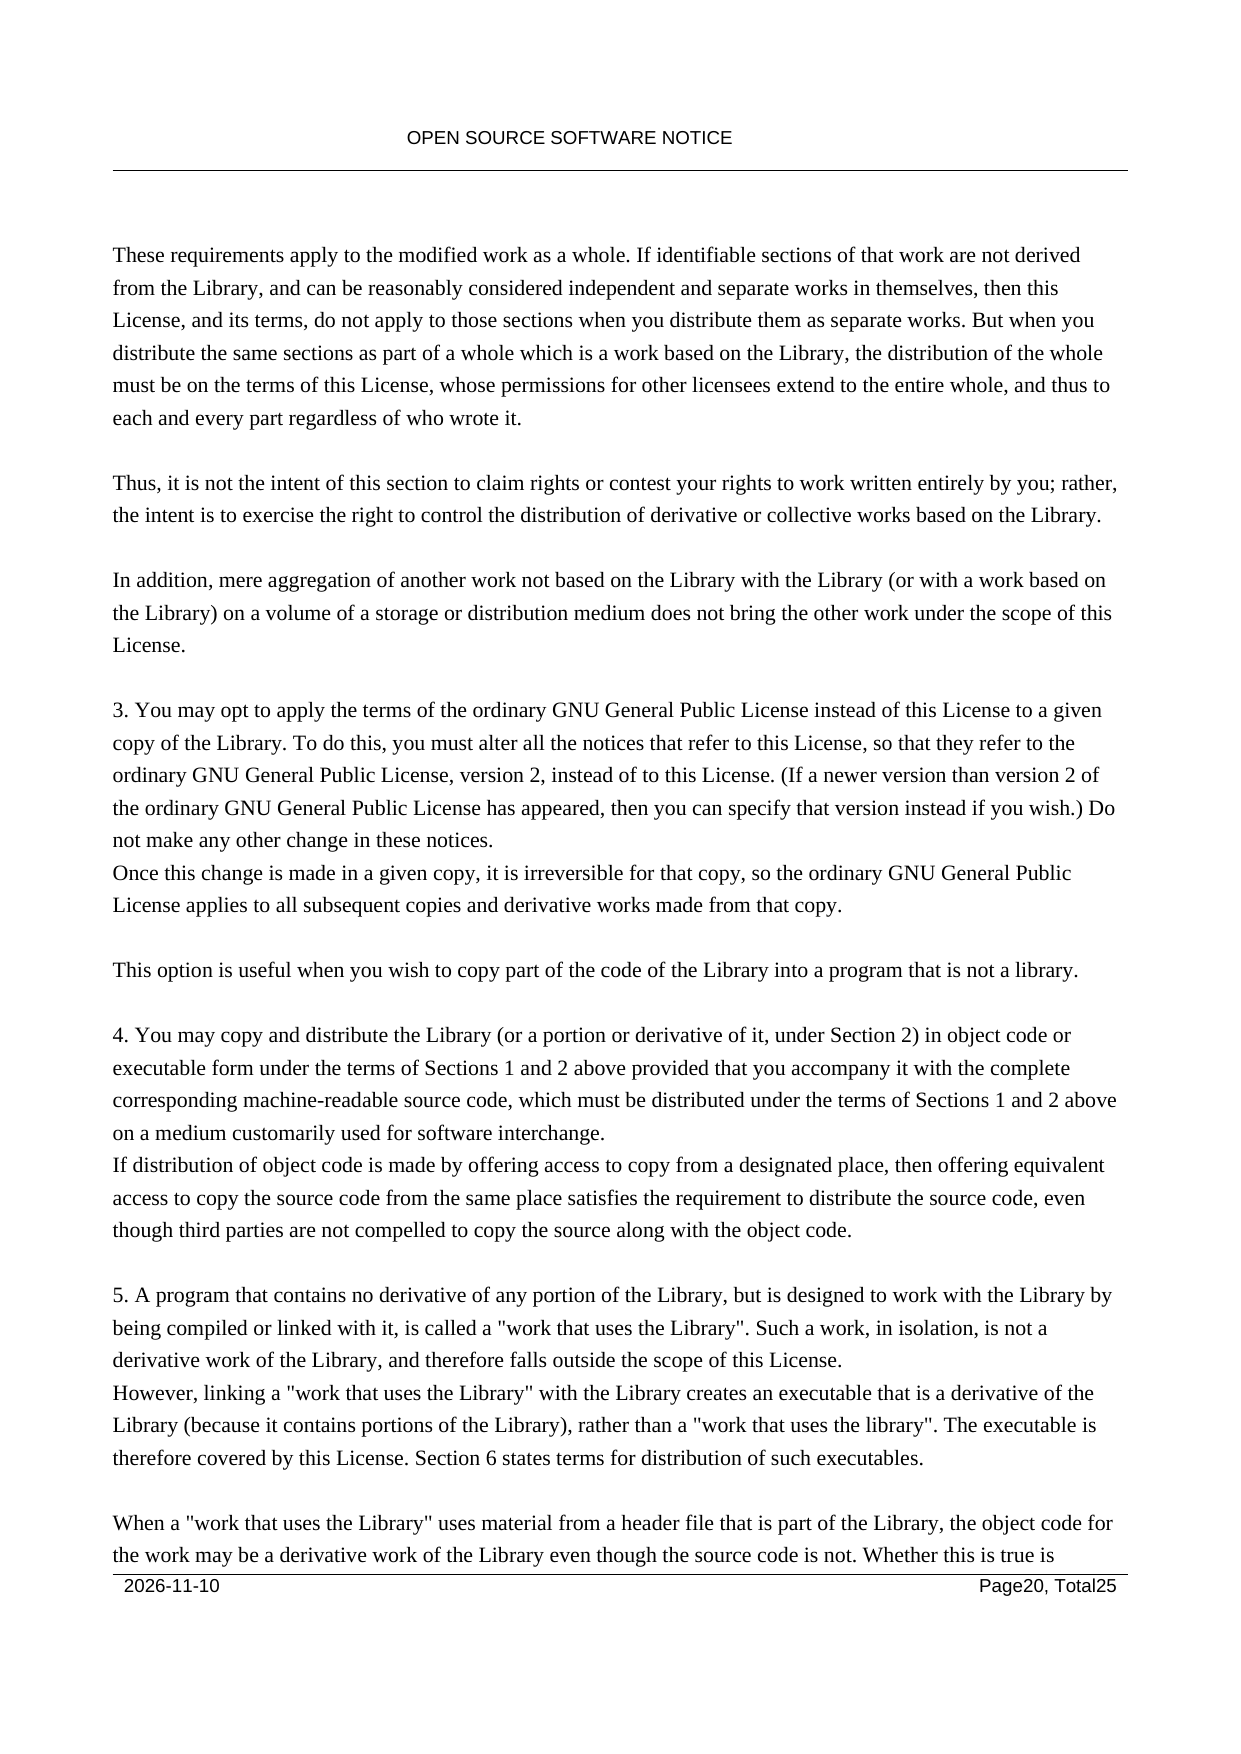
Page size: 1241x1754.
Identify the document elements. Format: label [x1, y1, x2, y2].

text [112, 206, 1128, 1571]
